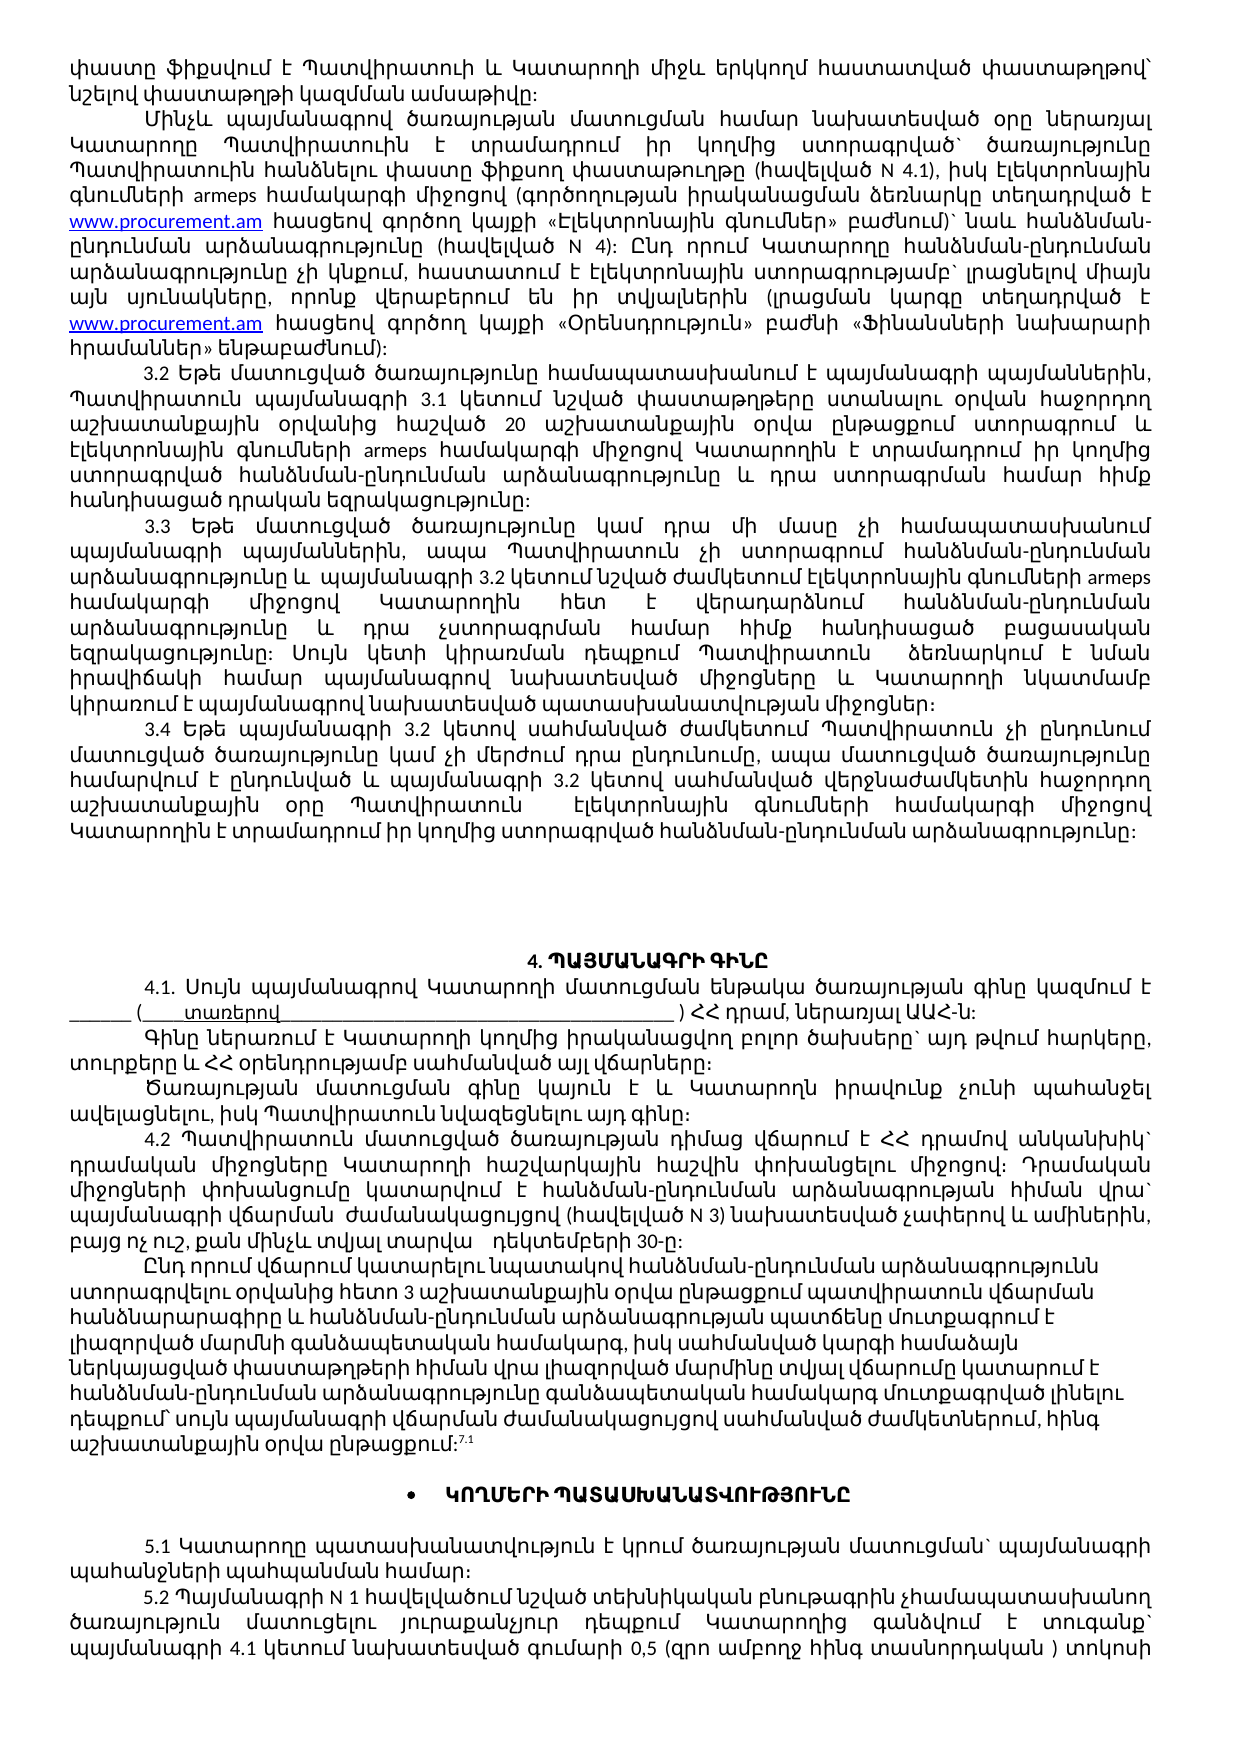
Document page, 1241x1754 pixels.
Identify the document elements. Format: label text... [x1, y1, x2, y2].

text Գինը ներառում է Կատարողի կողմից իրականացվող բոլոր ծախսերը` այդ թվում հարկերը, տուրքերը և ՀՀ օրենդրությամբ սահմանված այլ վճարները։ [69, 1025, 1152, 1076]
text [69, 1584, 1152, 1660]
text 3.2 Եթե մատուցված ծառայությունը համապատասխանում է պայմանագրի պայմաններին, Պատվիրատուն պայմանագրի 3.1 կետում նշված փաստաթղթերը ստանալու օրվան հաջորդող աշխատանքային օրվանից հաշված 20 աշխատանքային օրվա ընթացքում ստորագրում և էլեկտրոնային գնումների armeps համակարգի միջոցով Կատարողին է տրամադրում իր կողմից ստորագրված հանձնման-ընդունման արձանագրությունը և դրա ստորագրման համար հիմք հանդիսացած դրական եզրակացությունը: [69, 361, 1152, 513]
text 5.1 Կատարողը պատասխանատվություն է կրում ծառայության մատուցման` պայմանագրի պահանջների պահպանման համար։ [69, 1533, 1152, 1584]
list ԿՈՂՄԵՐԻ ՊԱՏԱՍԽԱՆԱՏՎՈՒԹՅՈՒՆԸ [107, 1482, 1152, 1508]
text Ընդ որում վճարում կատարելու նպատակով հանձնման-ընդունման արձանագրությունն ստորագրվելու օրվանից հետո 3 աշխատանքային օրվա ընթացքում պատվիրատուն վճարման հանձնարարագիրը և հանձնման-ընդունման արձանագրության պատճենը մուտքագրում է լիազորված մարմնի գանձապետական համակարգ, իսկ սահմանված կարգի համաձայն ներկայացված փաստաթղթերի հիման վրա լիազորված մարմինը տվյալ վճարումը կատարում է հանձնման-ընդունման արձանագրությունը գանձապետական համակարգ մուտքագրված լինելու դեպքում՝ սույն պայմանագրի վճարման ժամանակացույցով սահմանված ժամկետներում, հինգ աշխատանքային օրվա ընթացքում:7.1 [69, 1253, 1152, 1457]
text 4. ՊԱՅՄԱՆԱԳՐԻ ԳԻՆԸ [69, 948, 1152, 974]
text 4.2 Պատվիրատուն մատուցված ծառայության դիմաց վճարում է ՀՀ դրամով անկանխիկ` դրամական միջոցները Կատարողի հաշվարկային հաշվին փոխանցելու միջոցով։ Դրամական միջոցների փոխանցումը կատարվում է հանձման-ընդունման արձանագրության հիման վրա` պայմանագրի վճարման ժամանակացույցով (հավելված N 3) նախատեսված չափերով և ամիներին, բայց ոչ ուշ, քան մինչև տվյալ տարվա դեկտեմբերի 30-ը: [69, 1126, 1152, 1253]
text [69, 56, 1152, 106]
text 3.3 Եթե մատուցված ծառայությունը կամ դրա մի մասը չի համապատասխանում պայմանագրի պայմաններին, ապա Պատվիրատուն չի ստորագրում հանձնման-ընդունման արձանագրությունը և պայմանագրի 3.2 կետում նշված ժամկետում էլեկտրոնային գնումների armeps համակարգի միջոցով Կատարողին հետ է վերադարձնում հանձնման-ընդունման արձանագրությունը և դրա չստորագրման համար հիմք հանդիսացած բացասական եզրակացությունը: Սույն կետի կիրառման դեպքում Պատվիրատուն ձեռնարկում է նման իրավիճակի համար պայմանագրով նախատեսված միջոցները և Կատարողի նկատմամբ կիրառում է պայմանագրով նախատեսված պատասխանատվության միջոցներ։ [69, 513, 1152, 716]
text Մինչև պայմանագրով ծառայության մատուցման համար նախատեսված օրը ներառյալ Կատարողը Պատվիրատուին է տրամադրում իր կողմից ստորագրված` ծառայությունը Պատվիրատուին հանձնելու փաստը ֆիքսող փաստաթուղթը (հավելված N 4.1), իսկ էլեկտրոնային գնումների armeps համակարգի միջոցով (գործողության իրականացման ձեռնարկը տեղադրված է www.procurement.am հասցեով գործող կայքի «Էլեկտրոնային գնումներ» բաժնում)` նաև հանձնման-ընդունման արձանագրությունը (հավելված N 4): Ընդ որում Կատարողը հանձնման-ընդունման արձանագրությունը չի կնքում, հաստատում է էլեկտրոնային ստորագրությամբ` լրացնելով միայն այն սյունակները, որոնք վերաբերում են իր տվյալներին (լրացման կարգը տեղադրված է www.procurement.am հասցեով գործող կայքի «Օրենսդրություն» բաժնի «Ֆինանսների նախարարի հրամաններ» ենթաբաժնում): [69, 106, 1152, 361]
text Ծառայության մատուցման գինը կայուն է և Կատարողն իրավունք չունի պահանջել ավելացնելու, իսկ Պատվիրատուն նվազեցնելու այդ գինը։ [69, 1076, 1152, 1126]
text 3.4 Եթե պայմանագրի 3.2 կետով սահմանված ժամկետում Պատվիրատուն չի ընդունում մատուցված ծառայությունը կամ չի մերժում դրա ընդունումը, ապա մատուցված ծառայությունը համարվում է ընդունված և պայմանագրի 3.2 կետով սահմանված վերջնաժամկետին հաջորդող աշխատանքային օրը Պատվիրատուն էլեկտրոնային գնումների համակարգի միջոցով Կատարողին է տրամադրում իր կողմից ստորագրված հանձնման-ընդունման արձանագրությունը: [69, 716, 1152, 843]
text 4.1. Սույն պայմանագրով Կատարողի մատուցման ենթակա ծառայության գինը կազմում է ______ (____տառերով______________________________________ ) ՀՀ դրամ, ներառյալ ԱԱՀ-ն: [69, 974, 1152, 1025]
